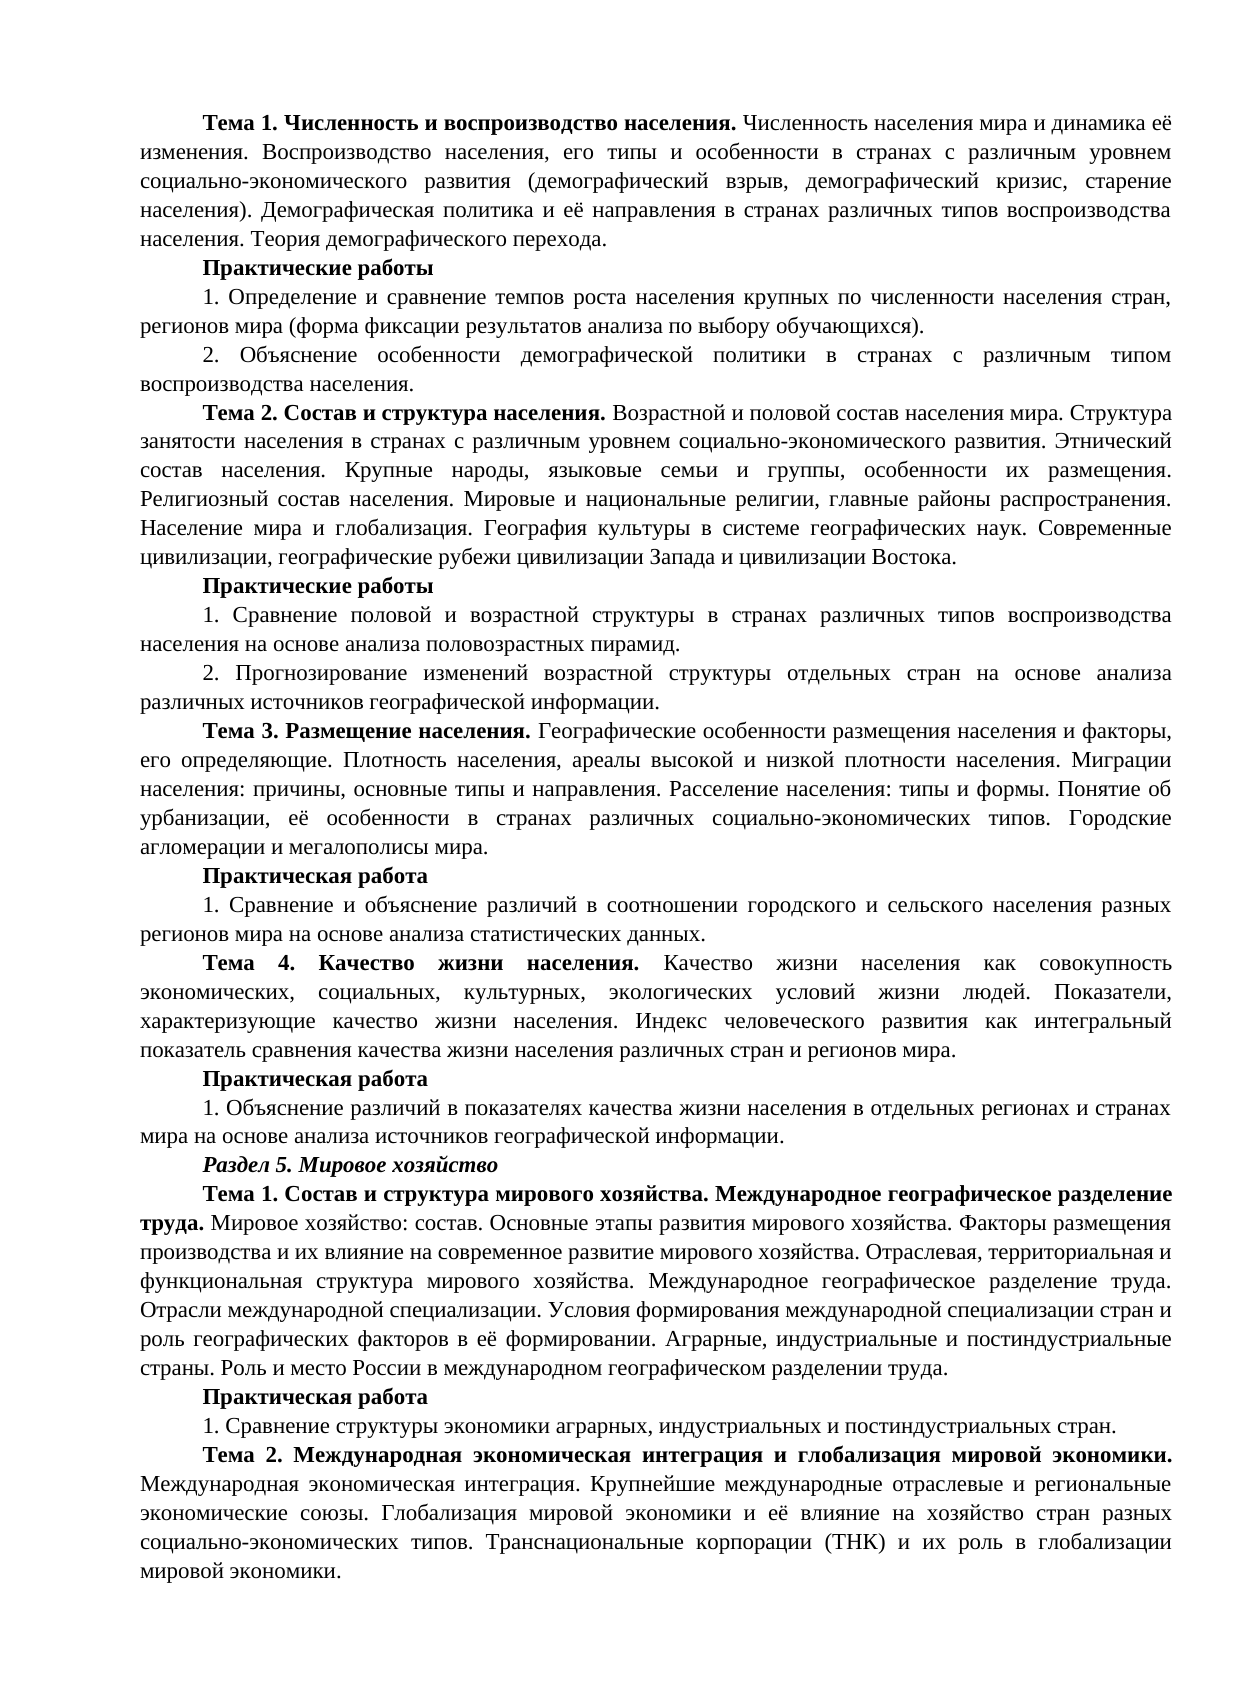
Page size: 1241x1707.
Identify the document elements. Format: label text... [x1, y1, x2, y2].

text Тема 4. Качество жизни населения. Качество жизни населения как совокупность экономических, социальных, культурных, экологических условий жизни людей. Показатели, характеризующие качество жизни населения. Индекс человеческого развития как интегральный показатель сравнения качества жизни населения различных стран и регионов мира. [140, 949, 1173, 1062]
text Раздел 5. Мировое хозяйство [140, 1152, 1173, 1178]
text 1. Сравнение структуры экономики аграрных, индустриальных и постиндустриальных стран. [140, 1412, 1173, 1438]
text Практическая работа [140, 1065, 1173, 1091]
text 2. Прогнозирование изменений возрастной структуры отдельных стран на основе анализа различных источников географической информации. [140, 659, 1173, 714]
text 1. Сравнение половой и возрастной структуры в странах различных типов воспроизводства населения на основе анализа половозрастных пирамид. [140, 601, 1173, 657]
text Тема 1. Численность и воспроизводство населения. Численность населения мира и динамика её изменения. Воспроизводство населения, его типы и особенности в странах с различным уровнем социально-экономического развития (демографический взрыв, демографический кризис, старение населения). Демографическая политика и её направления в странах различных типов воспроизводства населения. Теория демографического перехода. [140, 109, 1173, 251]
text Тема 3. Размещение населения. Географические особенности размещения населения и факторы, его определяющие. Плотность населения, ареалы высокой и низкой плотности населения. Миграции населения: причины, основные типы и направления. Расселение населения: типы и формы. Понятие об урбанизации, её особенности в странах различных социально-экономических типов. Городские агломерации и мегалополисы мира. [140, 717, 1173, 859]
text Тема 1. Состав и структура мирового хозяйства. Международное географическое разделение труда. Мировое хозяйство: состав. Основные этапы развития мирового хозяйства. Факторы размещения производства и их влияние на современное развитие мирового хозяйства. Отраслевая, территориальная и функциональная структура мирового хозяйства. Международное географическое разделение труда. Отрасли международной специализации. Условия формирования международной специализации стран и роль географических факторов в её формировании. Аграрные, индустриальные и постиндустриальные страны. Роль и место России в международном географическом разделении труда. [140, 1181, 1173, 1381]
text Практическая работа [140, 862, 1173, 888]
text Тема 2. Международная экономическая интеграция и глобализация мировой экономики. Международная экономическая интеграция. Крупнейшие международные отраслевые и региональные экономические союзы. Глобализация мировой экономики и её влияние на хозяйство стран разных социально-экономических типов. Транснациональные корпорации (ТНК) и их роль в глобализации мировой экономики. [140, 1441, 1173, 1583]
text 1. Сравнение и объяснение различий в соотношении городского и сельского населения разных регионов мира на основе анализа статистических данных. [140, 891, 1173, 946]
text Практические работы [140, 254, 1173, 280]
text 1. Объяснение различий в показателях качества жизни населения в отдельных регионах и странах мира на основе анализа источников географической информации. [140, 1094, 1173, 1149]
text Практическая работа [140, 1383, 1173, 1409]
text 1. Определение и сравнение темпов роста населения крупных по численности населения стран, регионов мира (форма фиксации результатов анализа по выбору обучающихся). [140, 283, 1173, 338]
text Тема 2. Состав и структура населения. Возрастной и половой состав населения мира. Структура занятости населения в странах с различным уровнем социально-экономического развития. Этнический состав населения. Крупные народы, языковые семьи и группы, особенности их размещения. Религиозный состав населения. Мировые и национальные религии, главные районы распространения. Население мира и глобализация. География культуры в системе географических наук. Современные цивилизации, географические рубежи цивилизации Запада и цивилизации Востока. [140, 399, 1173, 570]
text 2. Объяснение особенности демографической политики в странах с различным типом воспроизводства населения. [140, 341, 1173, 396]
text Практические работы [140, 572, 1173, 599]
